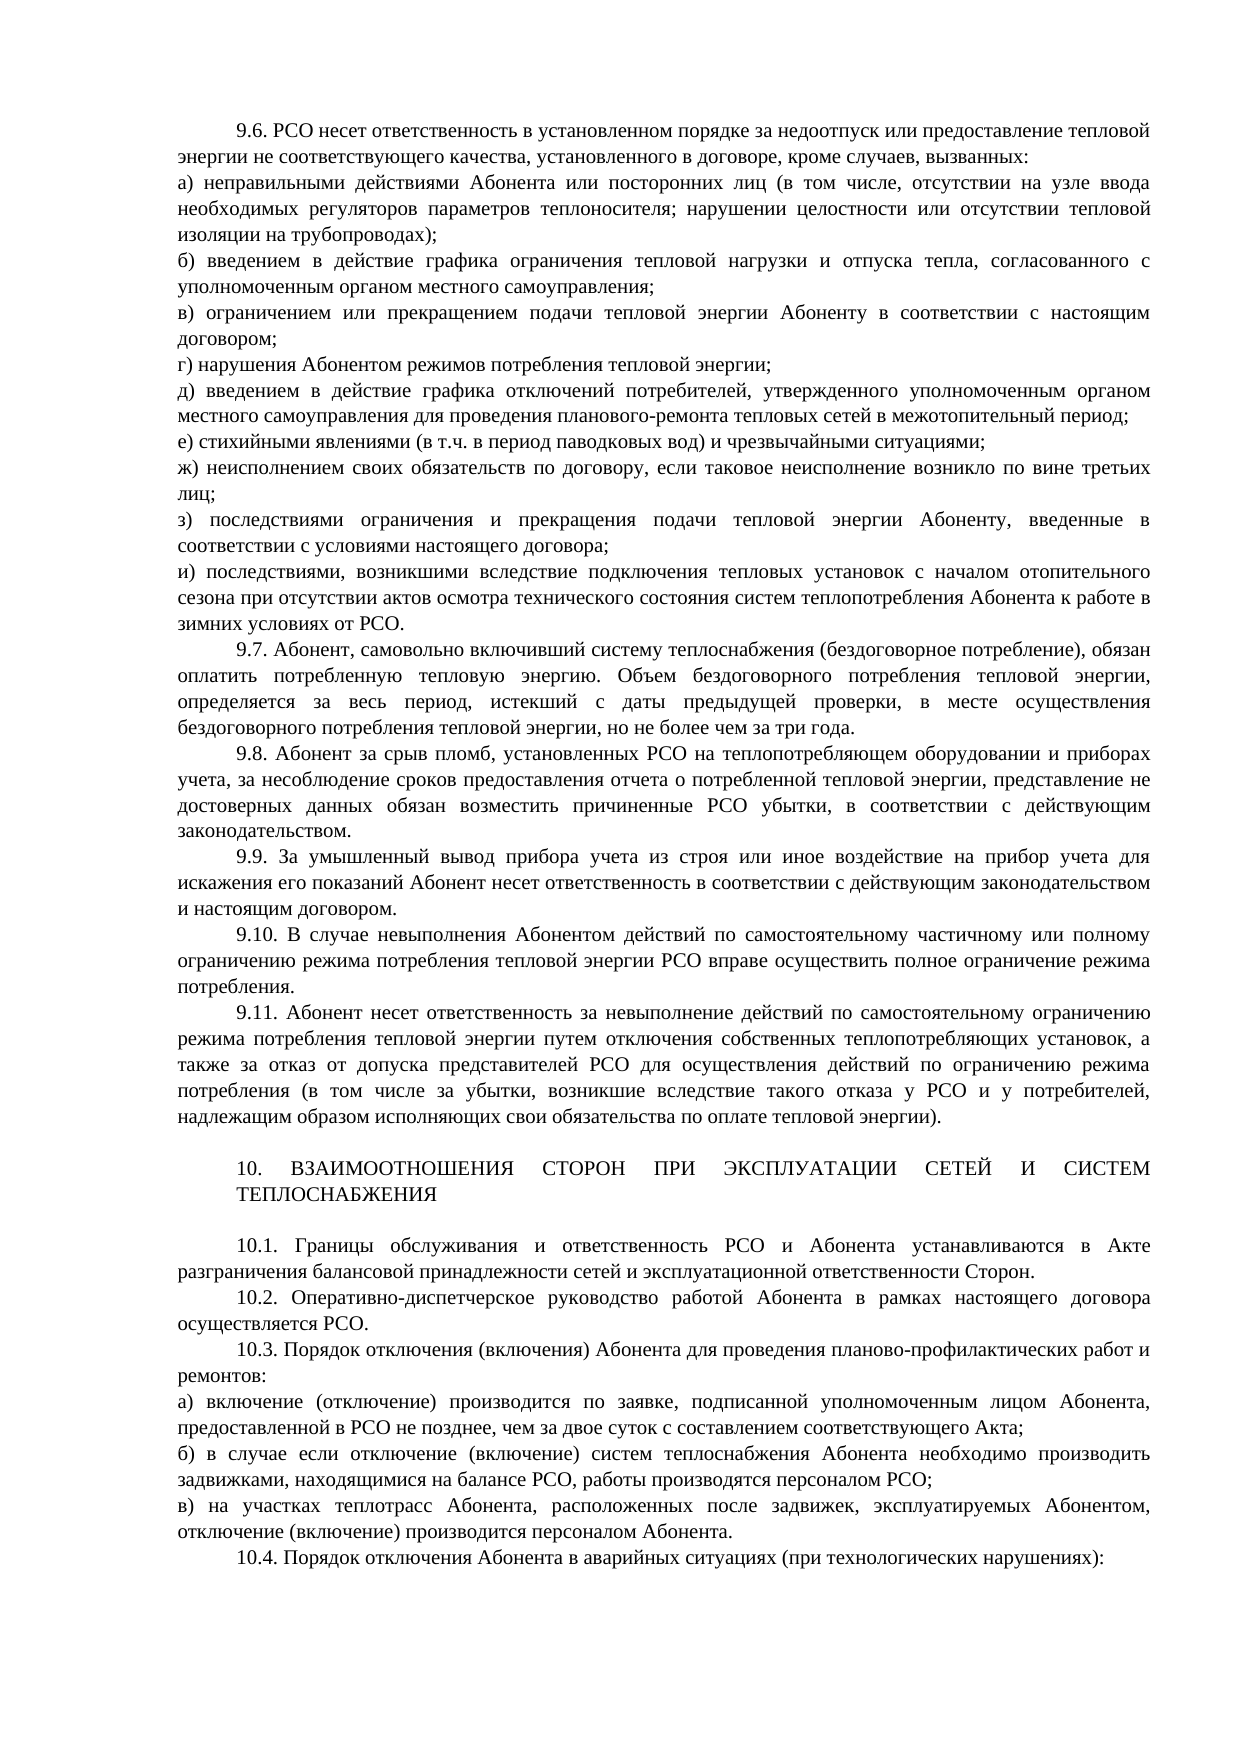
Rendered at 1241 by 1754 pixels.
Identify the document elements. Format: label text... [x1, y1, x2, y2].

text г) нарушения Абонентом режимов потребления тепловой энергии; [177, 352, 1152, 376]
text 9.10. В случае невыполнения Абонентом действий по самостоятельному частичному или полному ограничению режима потребления тепловой энергии РСО вправе осуществить полное ограничение режима потребления. [177, 922, 1152, 998]
text 10. ВЗАИМООТНОШЕНИЯ СТОРОН ПРИ ЭКСПЛУАТАЦИИ СЕТЕЙ И СИСТЕМ ТЕПЛОСНАБЖЕНИЯ [236, 1156, 1152, 1206]
text б) в случае если отключение (включение) систем теплоснабжения Абонента необходимо производить задвижками, находящимися на балансе РСО, работы производятся персоналом РСО; [177, 1441, 1152, 1491]
text 9.11. Абонент несет ответственность за невыполнение действий по самостоятельному ограничению режима потребления тепловой энергии путем отключения собственных теплопотребляющих установок, а также за отказ от допуска представителей РСО для осуществления действий по ограничению режима потребления (в том числе за убытки, возникшие вследствие такого отказа у РСО и у потребителей, надлежащим образом исполняющих свои обязательства по оплате тепловой энергии). [177, 1000, 1152, 1128]
text б) введением в действие графика ограничения тепловой нагрузки и отпуска тепла, согласованного с уполномоченным органом местного самоуправления; [177, 248, 1152, 298]
text 10.2. Оперативно-диспетчерское руководство работой Абонента в рамках настоящего договора осуществляется РСО. [177, 1285, 1152, 1335]
text 10.3. Порядок отключения (включения) Абонента для проведения планово-профилактических работ и ремонтов: [177, 1337, 1152, 1387]
text е) стихийными явлениями (в т.ч. в период паводковых вод) и чрезвычайными ситуациями; [177, 429, 1152, 453]
text 10.4. Порядок отключения Абонента в аварийных ситуациях (при технологических нарушениях): [177, 1545, 1152, 1569]
text и) последствиями, возникшими вследствие подключения тепловых установок с началом отопительного сезона при отсутствии актов осмотра технического состояния систем теплопотребления Абонента к работе в зимних условиях от РСО. [177, 559, 1152, 635]
text а) включение (отключение) производится по заявке, подписанной уполномоченным лицом Абонента, предоставленной в РСО не позднее, чем за двое суток с составлением соответствующего Акта; [177, 1389, 1152, 1439]
text д) введением в действие графика отключений потребителей, утвержденного уполномоченным органом местного самоуправления для проведения планового-ремонта тепловых сетей в межотопительный период; [177, 377, 1152, 427]
text 9.6. РСО несет ответственность в установленном порядке за недоотпуск или предоставление тепловой энергии не соответствующего качества, установленного в договоре, кроме случаев, вызванных: [177, 118, 1152, 168]
text 10.1. Границы обслуживания и ответственность РСО и Абонента устанавливаются в Акте разграничения балансовой принадлежности сетей и эксплуатационной ответственности Сторон. [177, 1233, 1152, 1283]
text а) неправильными действиями Абонента или посторонних лиц (в том числе, отсутствии на узле ввода необходимых регуляторов параметров теплоносителя; нарушении целостности или отсутствии тепловой изоляции на трубопроводах); [177, 170, 1152, 246]
text в) на участках теплотрасс Абонента, расположенных после задвижек, эксплуатируемых Абонентом, отключение (включение) производится персоналом Абонента. [177, 1493, 1152, 1543]
text 9.8. Абонент за срыв пломб, установленных РСО на теплопотребляющем оборудовании и приборах учета, за несоблюдение сроков предоставления отчета о потребленной тепловой энергии, представление не достоверных данных обязан возместить причиненные РСО убытки, в соответствии с действующим законодательством. [177, 741, 1152, 842]
text 9.9. За умышленный вывод прибора учета из строя или иное воздействие на прибор учета для искажения его показаний Абонент несет ответственность в соответствии с действующим законодательством и настоящим договором. [177, 844, 1152, 920]
text ж) неисполнением своих обязательств по договору, если таковое неисполнение возникло по вине третьих лиц; [177, 455, 1152, 505]
text 9.7. Абонент, самовольно включивший систему теплоснабжения (бездоговорное потребление), обязан оплатить потребленную тепловую энергию. Объем бездоговорного потребления тепловой энергии, определяется за весь период, истекший с даты предыдущей проверки, в месте осуществления бездоговорного потребления тепловой энергии, но не более чем за три года. [177, 637, 1152, 739]
text в) ограничением или прекращением подачи тепловой энергии Абоненту в соответствии с настоящим договором; [177, 300, 1152, 350]
text з) последствиями ограничения и прекращения подачи тепловой энергии Абоненту, введенные в соответствии с условиями настоящего договора; [177, 507, 1152, 557]
